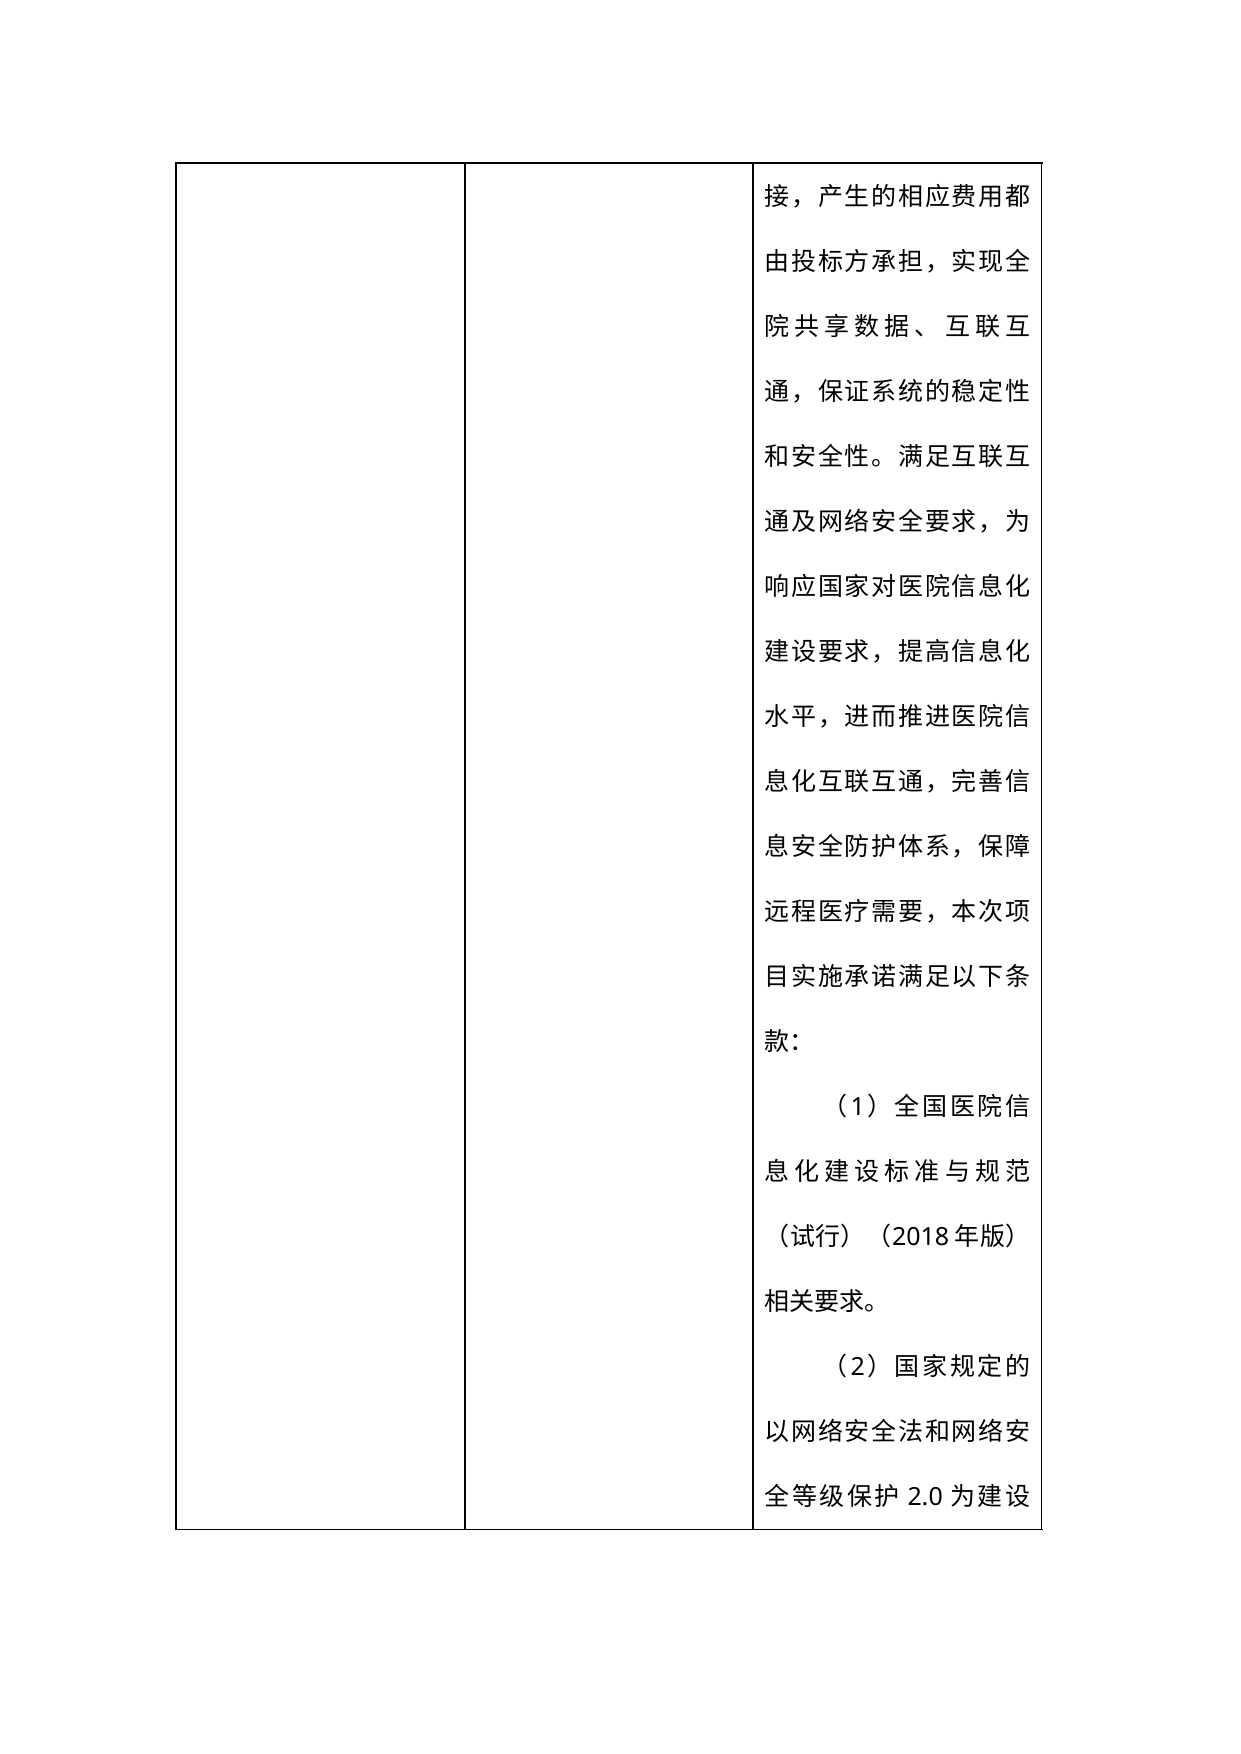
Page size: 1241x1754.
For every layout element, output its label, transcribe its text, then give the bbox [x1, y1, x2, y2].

table_cell 1 [466, 164, 752, 1528]
table_cell ▲ [177, 164, 464, 1528]
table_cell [754, 164, 1041, 1528]
